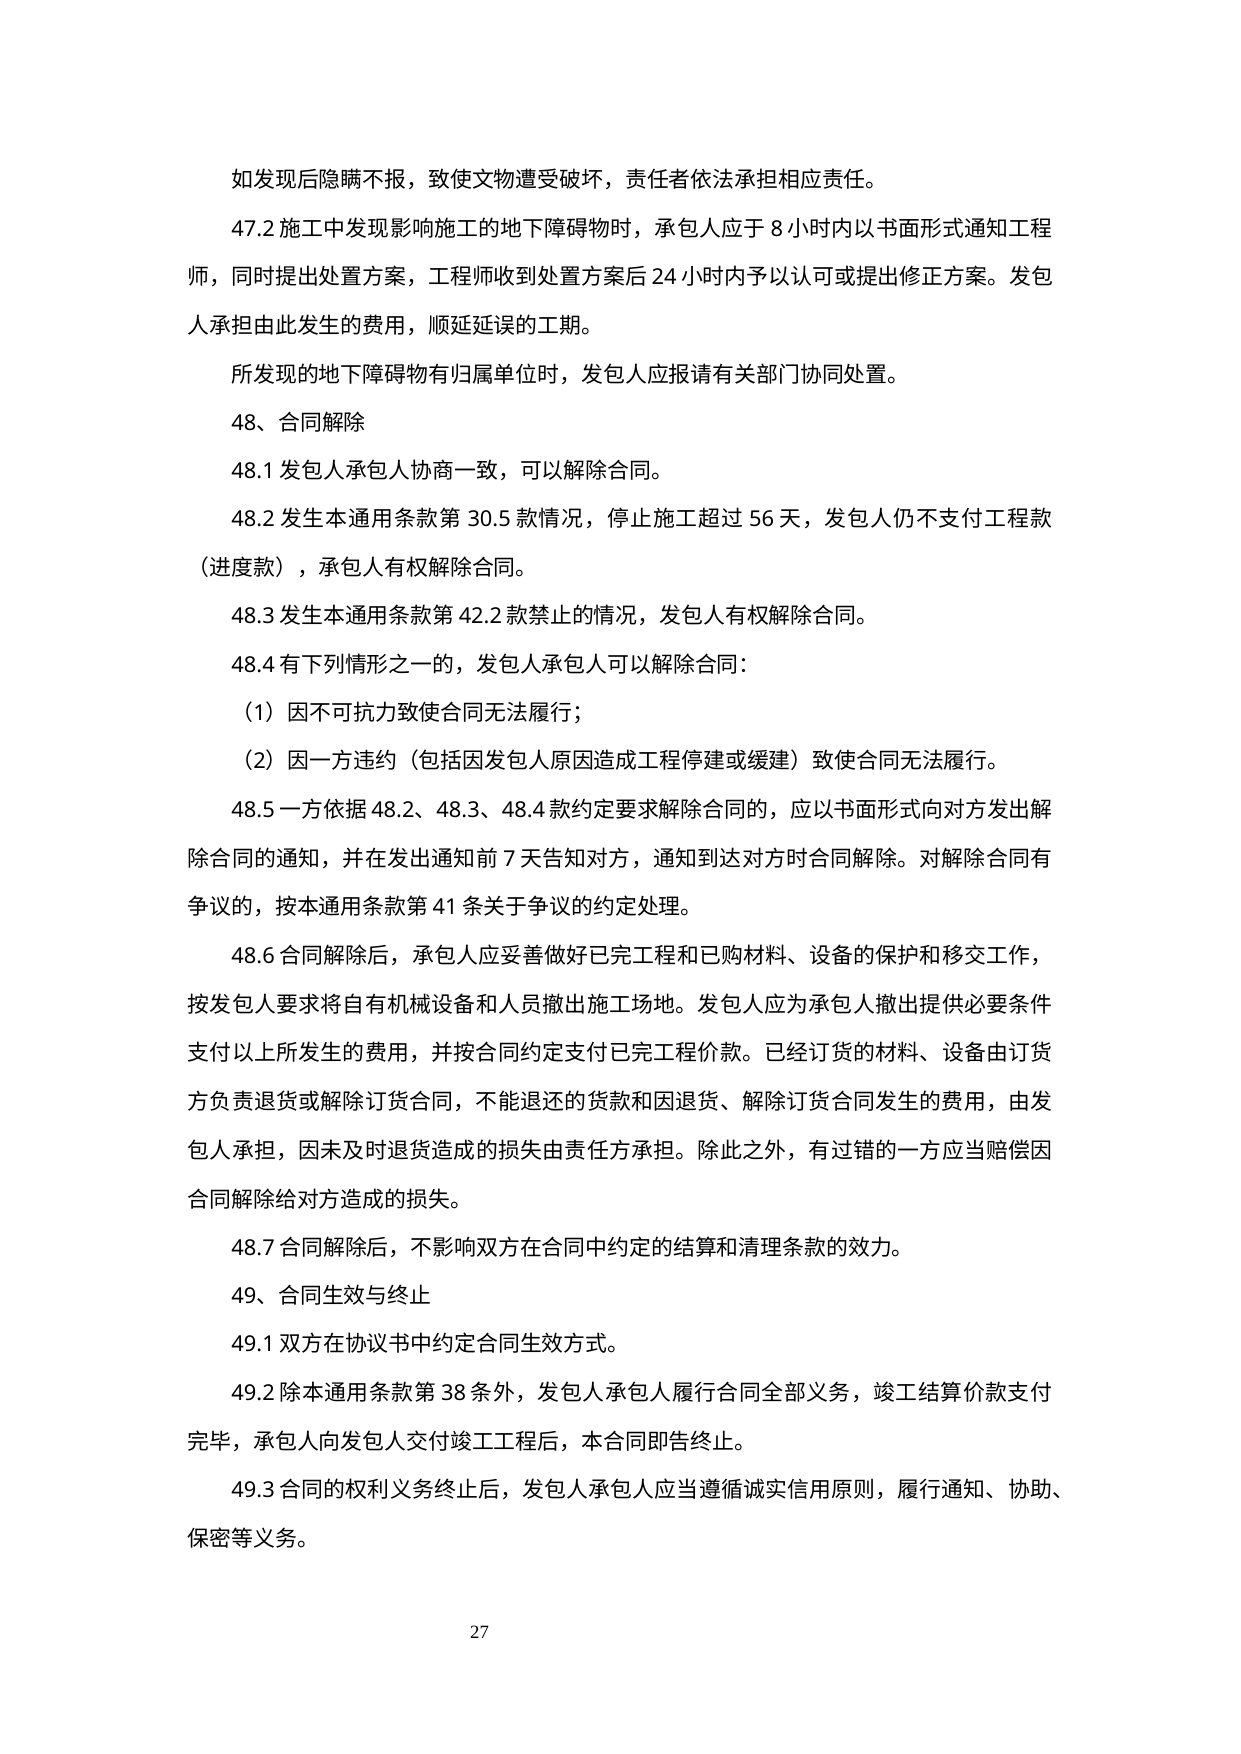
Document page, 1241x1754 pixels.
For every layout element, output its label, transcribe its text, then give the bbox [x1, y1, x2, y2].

text 48.4有下列情形之一的，发包人承包人可以解除合同： [187, 647, 1053, 679]
text 49.1双方在协议书中约定合同生效方式。 [187, 1326, 1053, 1359]
text 48.5一方依据48.2、48.3、48.4款约定要求解除合同的，应以书面形式向对方发出解除合同的通知，并在发出通知前7天告知对方，通知到达对方时合同解除。对解除合同有争议的，按本通用条款第41条关于争议的约定处理。 [187, 792, 1053, 922]
text 48.7合同解除后，不影响双方在合同中约定的结算和清理条款的效力。 [187, 1229, 1053, 1262]
text 49.2除本通用条款第38条外，发包人承包人履行合同全部义务，竣工结算价款支付完毕，承包人向发包人交付竣工工程后，本合同即告终止。 [187, 1374, 1053, 1456]
text 所发现的地下障碍物有归属单位时，发包人应报请有关部门协同处置。 [187, 356, 1053, 389]
text 48.1发包人承包人协商一致，可以解除合同。 [187, 453, 1053, 485]
text 48.3发生本通用条款第42.2款禁止的情况，发包人有权解除合同。 [187, 598, 1053, 631]
text 49.3合同的权利义务终止后，发包人承包人应当遵循诚实信用原则，履行通知、协助、保密等义务。 [187, 1472, 1053, 1553]
text 如发现后隐瞒不报，致使文物遭受破坏，责任者依法承担相应责任。 [187, 162, 1053, 194]
text （1）因不可抗力致使合同无法履行； [187, 695, 1053, 727]
text 47.2施工中发现影响施工的地下障碍物时，承包人应于8小时内以书面形式通知工程师，同时提出处置方案，工程师收到处置方案后24小时内予以认可或提出修正方案。发包人承担由此发生的费用，顺延延误的工期。 [187, 210, 1053, 340]
text 48、合同解除 [187, 404, 1053, 437]
text （2）因一方违约（包括因发包人原因造成工程停建或缓建）致使合同无法履行。 [187, 743, 1053, 776]
text 48.6合同解除后，承包人应妥善做好已完工程和已购材料、设备的保护和移交工作，按发包人要求将自有机械设备和人员撤出施工场地。发包人应为承包人撤出提供必要条件，支付以上所发生的费用，并按合同约定支付已完工程价款。已经订货的材料、设备由订货方负责退货或解除订货合同，不能退还的货款和因退货、解除订货合同发生的费用，由发包人承担，因未及时退货造成的损失由责任方承担。除此之外，有过错的一方应当赔偿因合同解除给对方造成的损失。 [187, 937, 1053, 1214]
text 48.2发生本通用条款第30.5款情况，停止施工超过56天，发包人仍不支付工程款（进度款），承包人有权解除合同。 [187, 501, 1053, 582]
text 49、合同生效与终止 [187, 1278, 1053, 1310]
